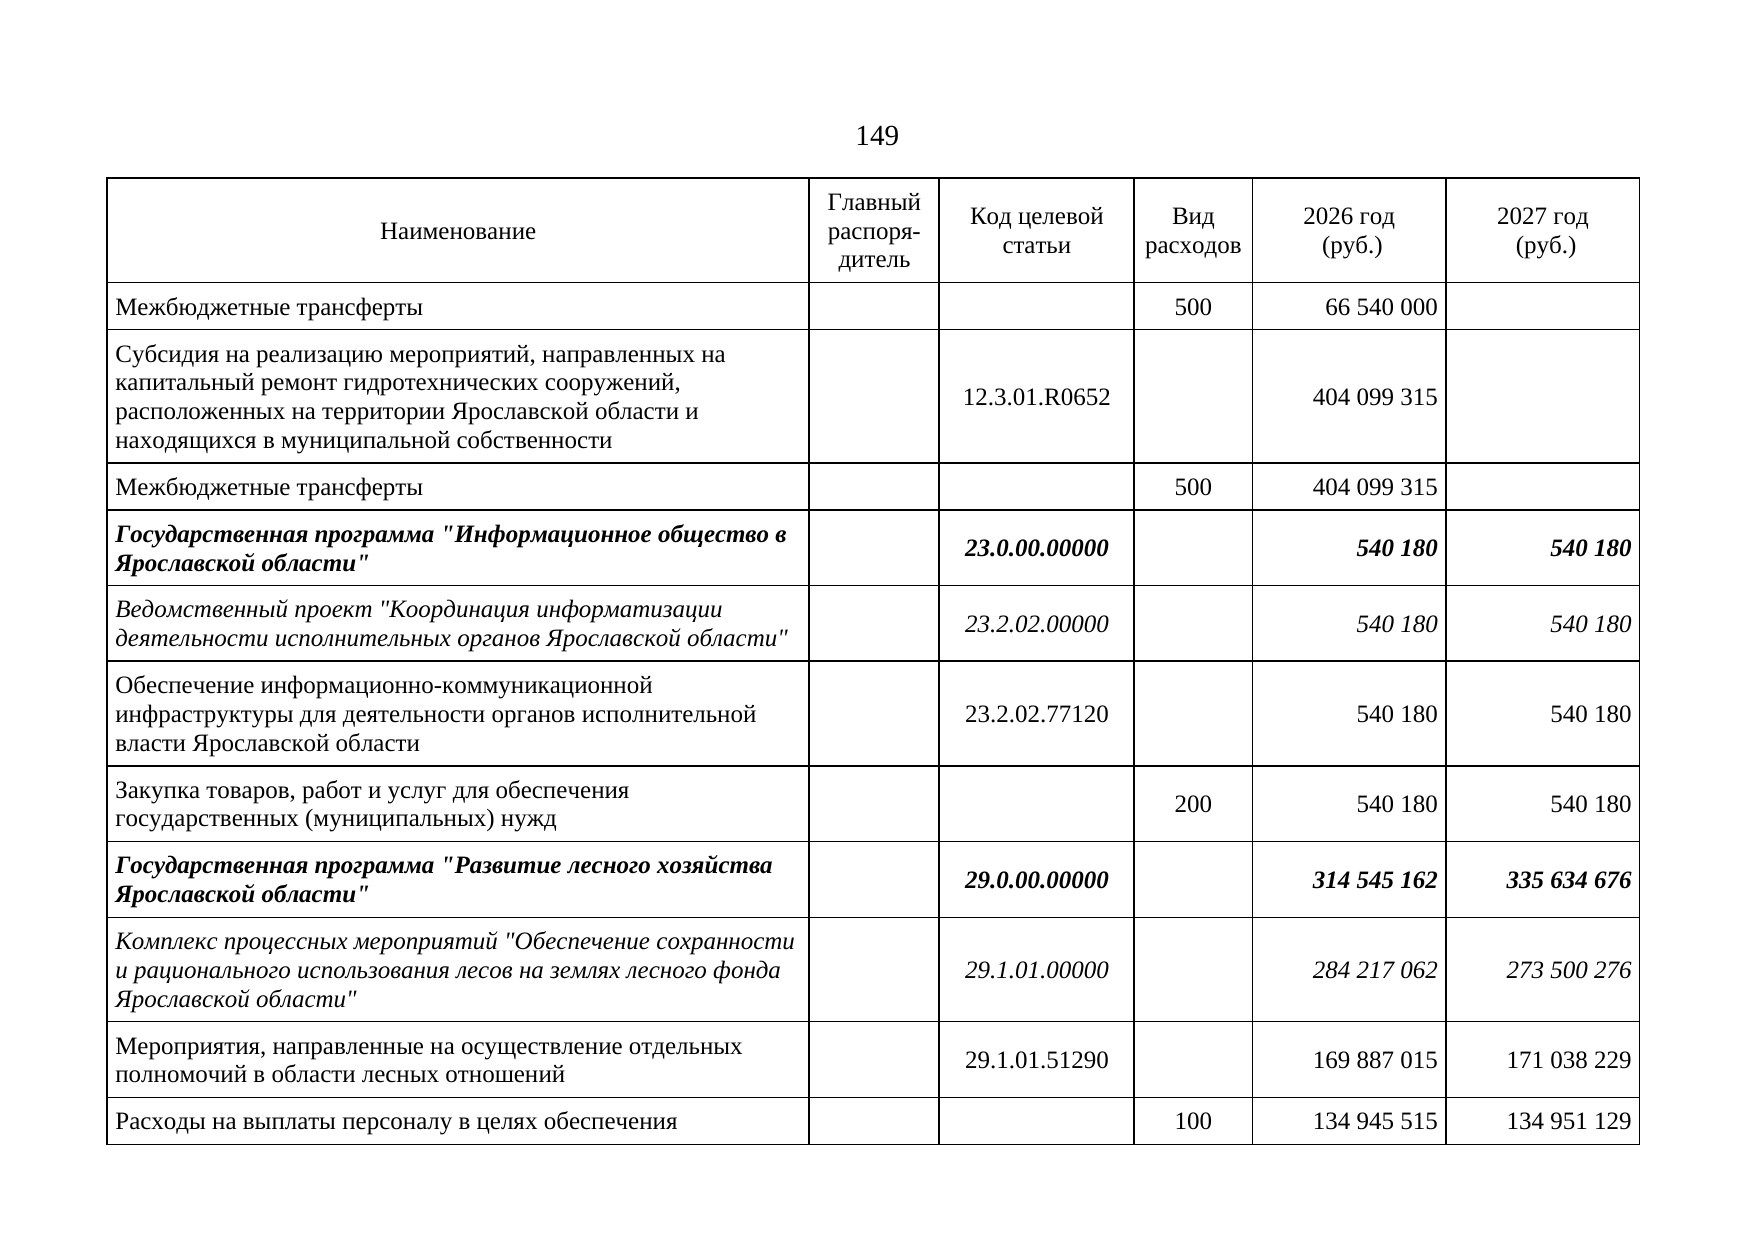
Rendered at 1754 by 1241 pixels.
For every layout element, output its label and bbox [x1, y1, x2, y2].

table_header [108, 179, 808, 282]
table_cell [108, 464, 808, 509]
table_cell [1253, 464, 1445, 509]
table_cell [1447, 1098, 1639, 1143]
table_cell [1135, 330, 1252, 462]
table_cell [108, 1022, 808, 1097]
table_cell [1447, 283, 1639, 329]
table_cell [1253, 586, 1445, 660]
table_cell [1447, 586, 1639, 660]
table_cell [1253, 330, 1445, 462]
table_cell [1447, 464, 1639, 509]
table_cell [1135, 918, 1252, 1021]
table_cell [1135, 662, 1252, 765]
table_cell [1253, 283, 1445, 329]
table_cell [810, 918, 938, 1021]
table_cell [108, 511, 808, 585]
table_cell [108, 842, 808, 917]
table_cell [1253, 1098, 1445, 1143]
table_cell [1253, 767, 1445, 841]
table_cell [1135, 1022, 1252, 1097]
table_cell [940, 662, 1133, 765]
table_header [1447, 179, 1639, 282]
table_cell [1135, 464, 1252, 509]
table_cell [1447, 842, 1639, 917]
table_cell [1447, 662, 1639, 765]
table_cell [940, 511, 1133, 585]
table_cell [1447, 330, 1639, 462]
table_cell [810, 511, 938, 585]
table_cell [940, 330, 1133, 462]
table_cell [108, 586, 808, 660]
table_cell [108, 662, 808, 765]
table_header [1135, 179, 1252, 282]
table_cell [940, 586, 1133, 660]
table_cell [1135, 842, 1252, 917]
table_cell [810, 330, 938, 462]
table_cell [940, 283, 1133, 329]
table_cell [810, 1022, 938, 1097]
table_header [810, 179, 938, 282]
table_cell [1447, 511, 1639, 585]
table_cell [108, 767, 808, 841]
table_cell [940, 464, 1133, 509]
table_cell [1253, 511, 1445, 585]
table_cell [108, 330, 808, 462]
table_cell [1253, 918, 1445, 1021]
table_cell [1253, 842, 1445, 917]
table_header [940, 179, 1133, 282]
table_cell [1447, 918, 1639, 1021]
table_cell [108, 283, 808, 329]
table_header [1253, 179, 1445, 282]
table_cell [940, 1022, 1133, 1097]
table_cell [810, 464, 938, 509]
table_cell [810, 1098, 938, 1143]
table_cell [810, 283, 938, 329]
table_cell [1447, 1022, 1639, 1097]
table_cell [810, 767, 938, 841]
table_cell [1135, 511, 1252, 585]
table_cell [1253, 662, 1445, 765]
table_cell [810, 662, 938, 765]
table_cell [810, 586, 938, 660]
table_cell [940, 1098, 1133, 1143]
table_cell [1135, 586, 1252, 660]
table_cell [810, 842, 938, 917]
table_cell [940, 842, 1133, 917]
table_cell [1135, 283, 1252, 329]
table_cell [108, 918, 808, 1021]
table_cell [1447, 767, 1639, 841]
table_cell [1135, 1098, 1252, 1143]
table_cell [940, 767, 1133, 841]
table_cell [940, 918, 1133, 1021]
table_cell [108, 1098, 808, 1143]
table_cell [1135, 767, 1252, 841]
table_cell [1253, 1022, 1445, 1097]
